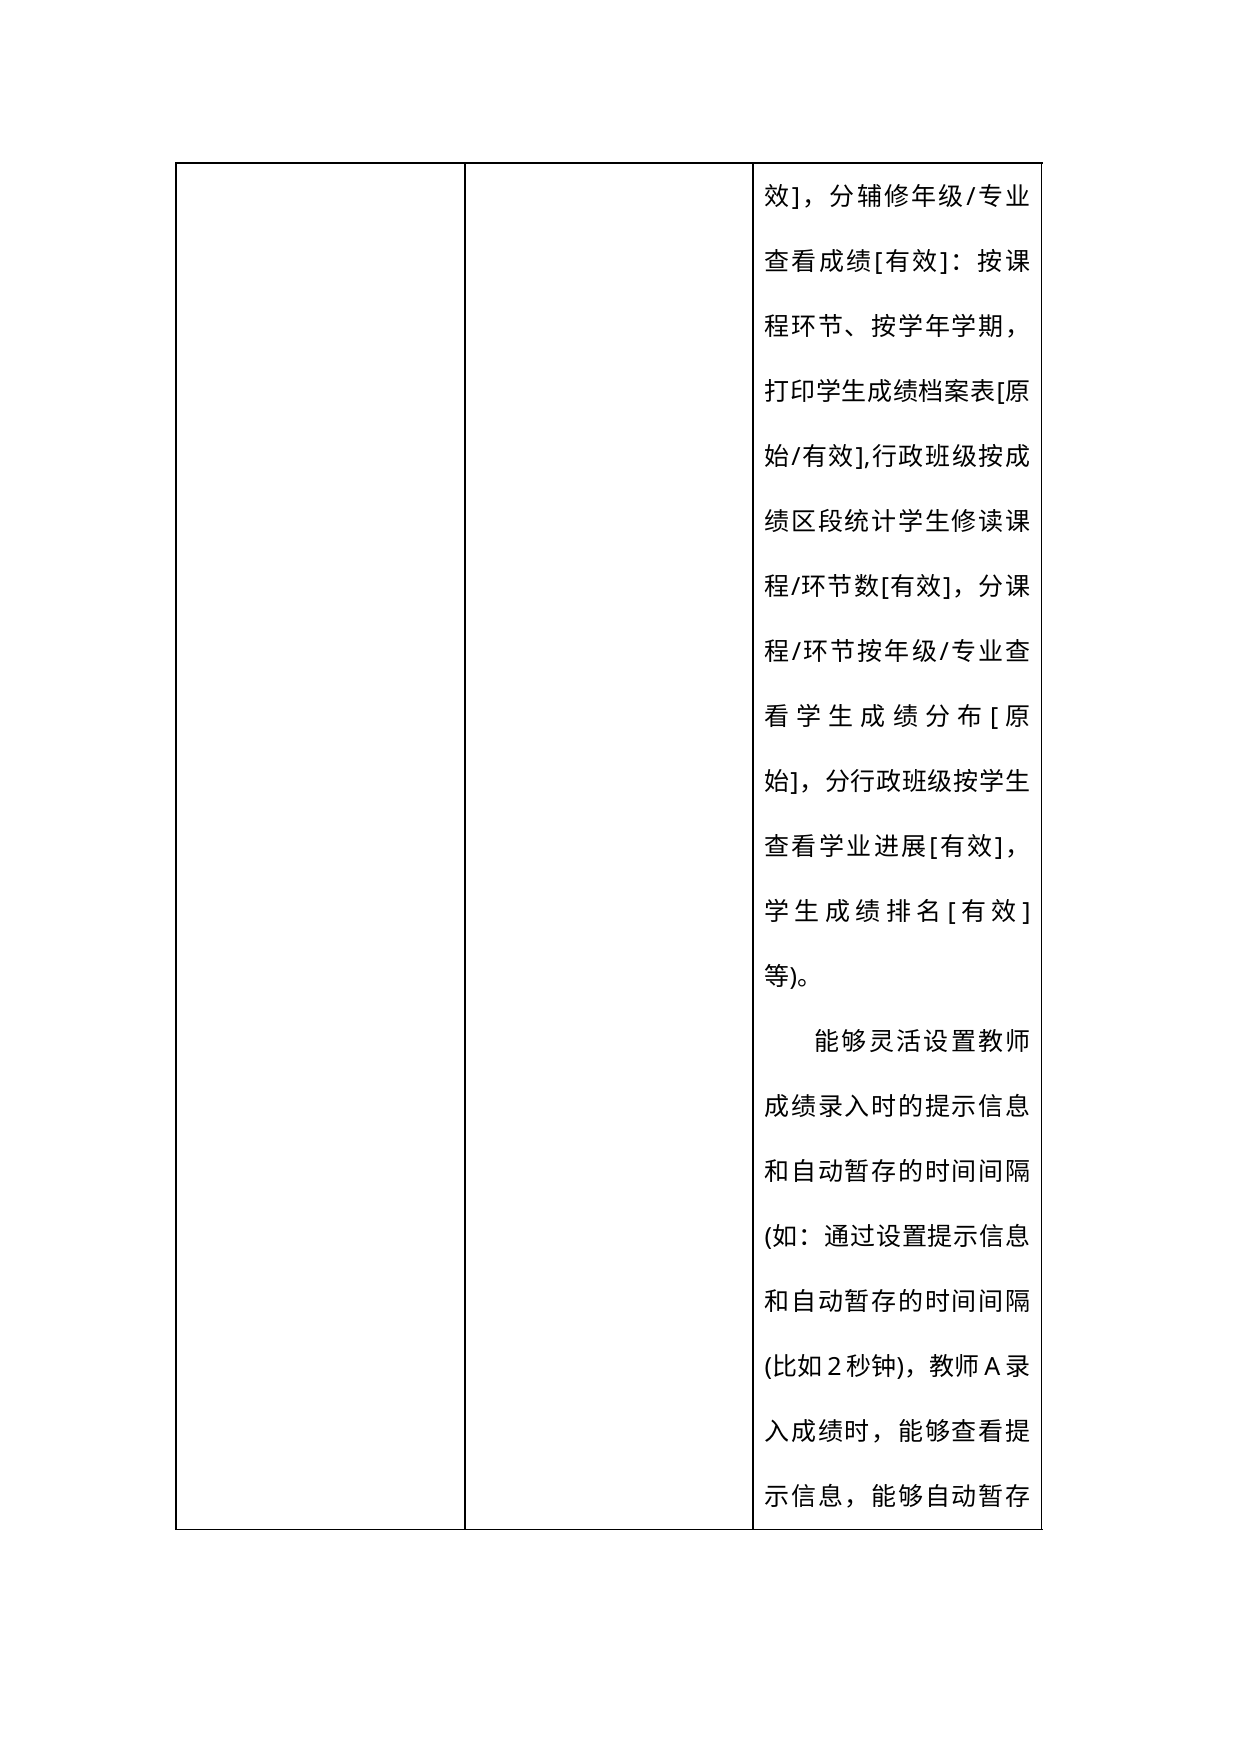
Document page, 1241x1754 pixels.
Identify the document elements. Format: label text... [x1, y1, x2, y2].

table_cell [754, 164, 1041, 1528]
table_cell [466, 164, 752, 1528]
table_cell 1 [177, 164, 464, 1528]
